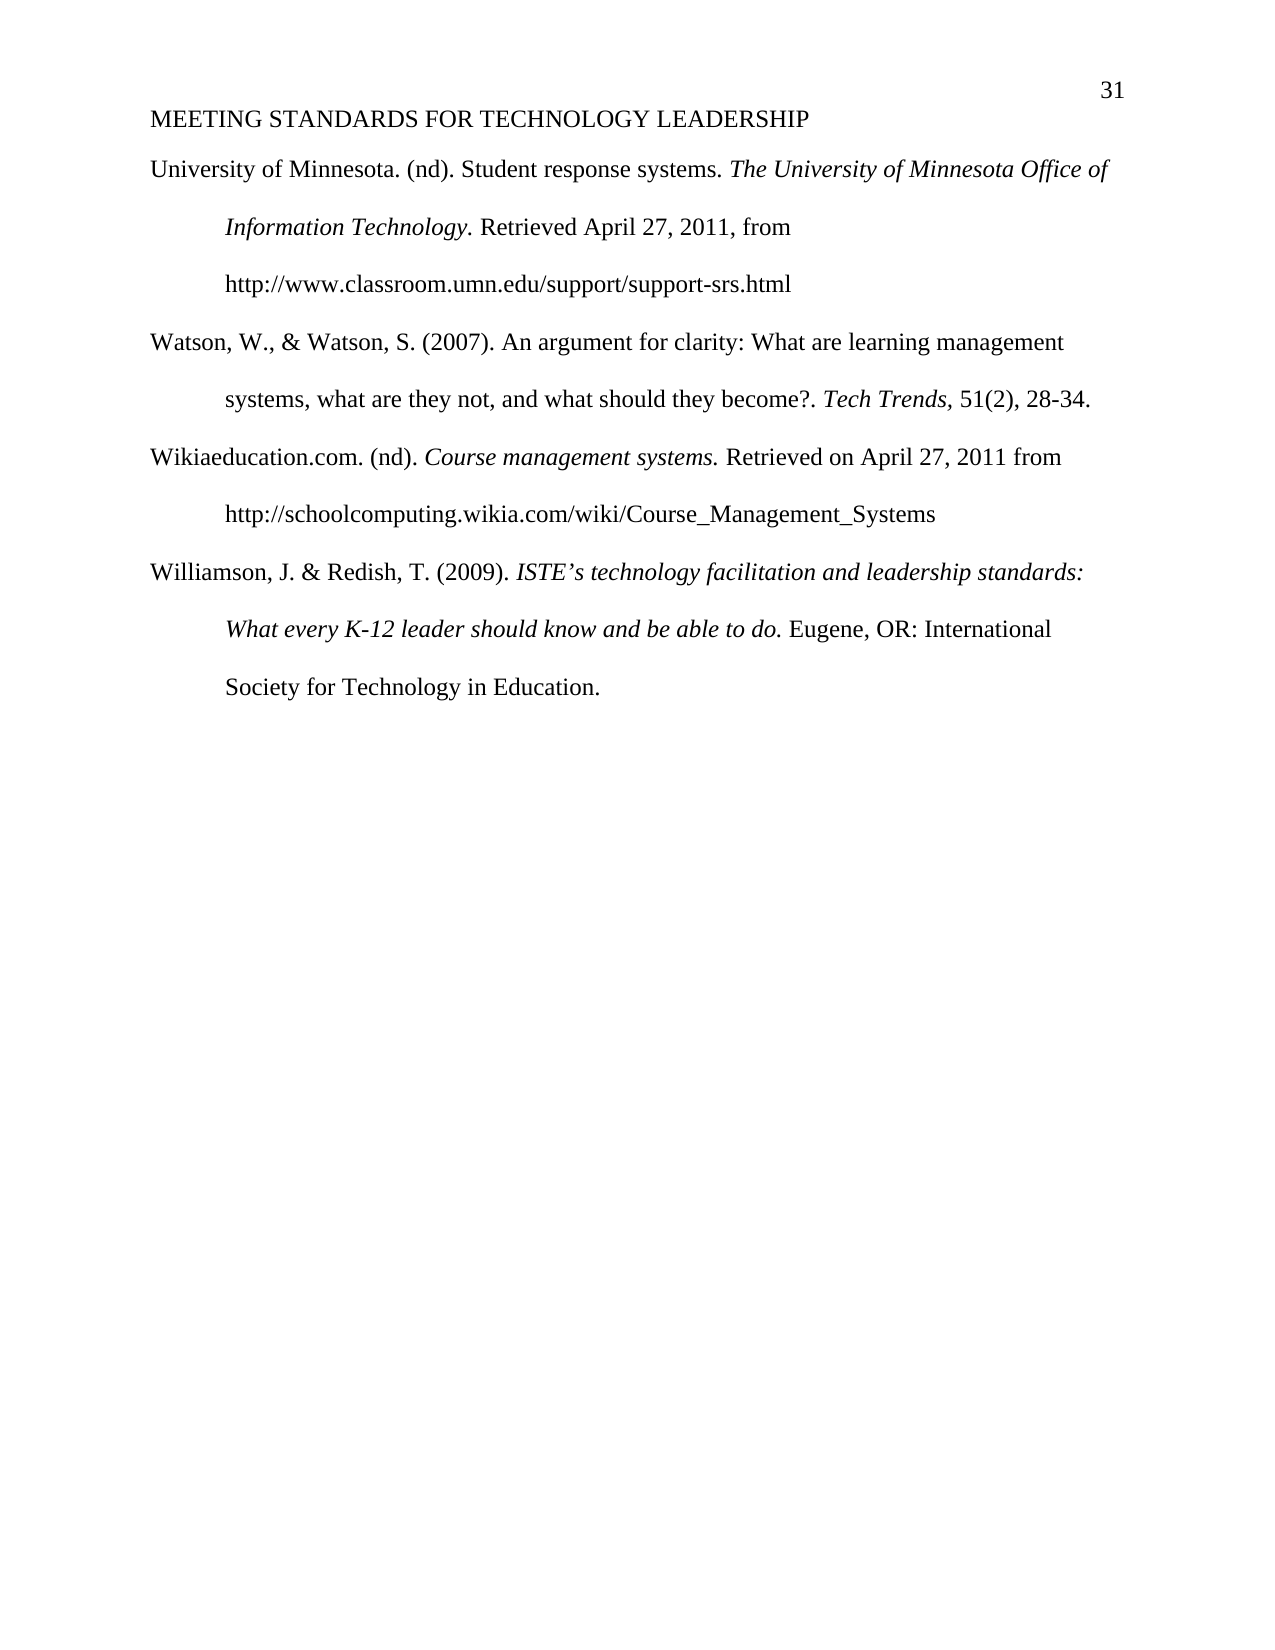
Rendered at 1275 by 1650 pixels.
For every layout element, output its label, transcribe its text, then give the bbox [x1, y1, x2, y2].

text Williamson, J. & Redish, T. (2009). ISTE’s technology facilitation and leadership standards: What every K-12 leader should know and be able to do. Eugene, OR: International Society for Technology in Education. [150, 557, 1125, 701]
text Wikiaeducation.com. (nd). Course management systems. Retrieved on April 27, 2011 from http://schoolcomputing.wikia.com/wiki/Course_Management_Systems [150, 442, 1125, 528]
text University of Minnesota. (nd). Student response systems. The University of Minnesota Office of Information Technology. Retrieved April 27, 2011, from http://www.classroom.umn.edu/support/support-srs.html [150, 154, 1125, 298]
text Watson, W., & Watson, S. (2007). An argument for clarity: What are learning management systems, what are they not, and what should they become?. Tech Trends, 51(2), 28-34. [150, 327, 1125, 413]
